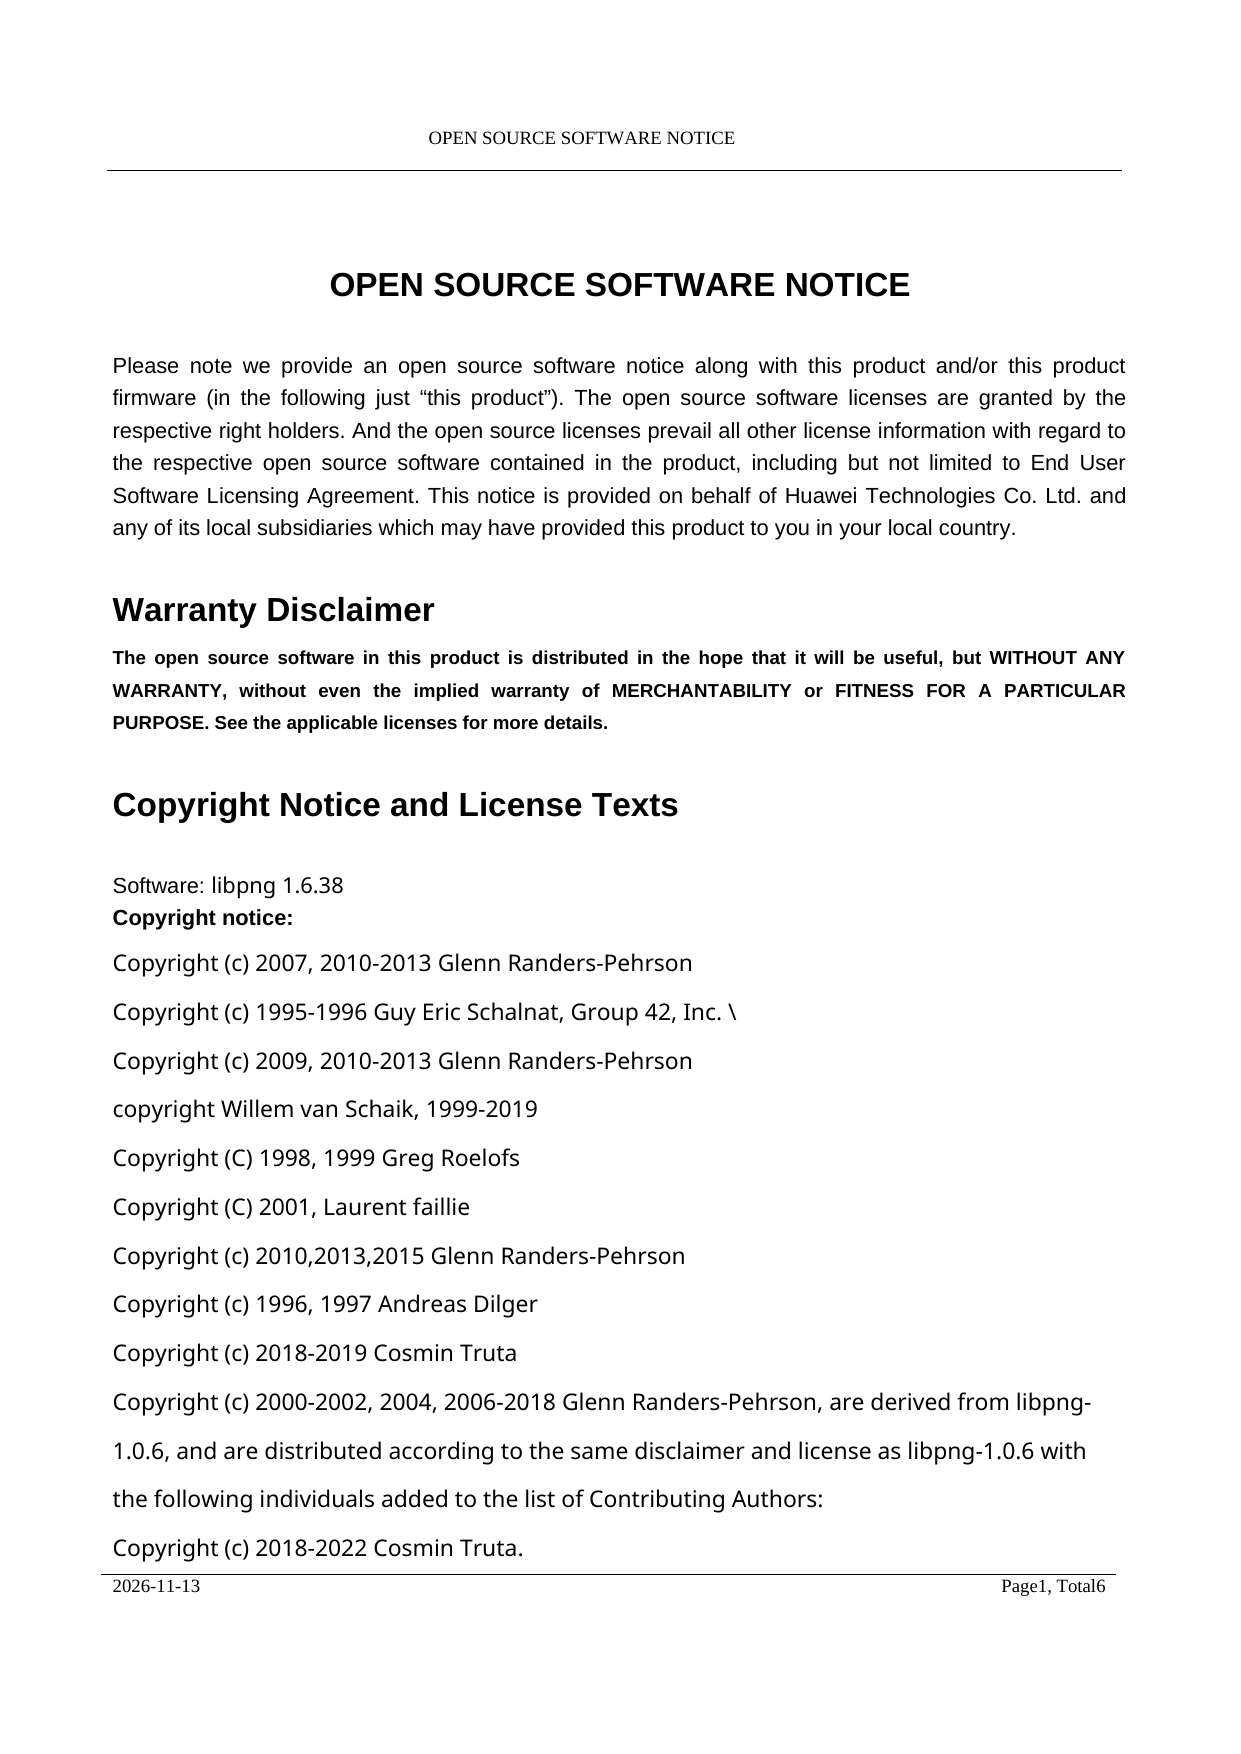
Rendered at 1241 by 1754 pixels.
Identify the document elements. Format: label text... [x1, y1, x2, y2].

text Software: libpng 1.6.38 [112, 869, 1128, 901]
text Please note we provide an open source software notice along with this product and/or this product firmware (in the following just “this product”). The open source software licenses are granted by the respective right holders. And the open source licenses prevail all other license information with regard to the respective open source software contained in the product, including but not limited to End User Software Licensing Agreement. This notice is provided on behalf of Huawei Technologies Co. Ltd. and any of its local subsidiaries which may have provided this product to you in your local country. [112, 349, 1128, 544]
text The open source software in this product is distributed in the hope that it will be useful, but WITHOUT ANY WARRANTY, without even the implied warranty of MERCHANTABILITY or FITNESS FOR A PARTICULAR PURPOSE. See the applicable licenses for more details. [112, 641, 1128, 739]
text Copyright Notice and License Texts [112, 771, 1128, 836]
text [112, 947, 1128, 1564]
text OPEN SOURCE SOFTWARE NOTICE [112, 251, 1128, 316]
text Copyright notice: [112, 901, 1128, 934]
text Warranty Disclaimer [112, 576, 1128, 641]
